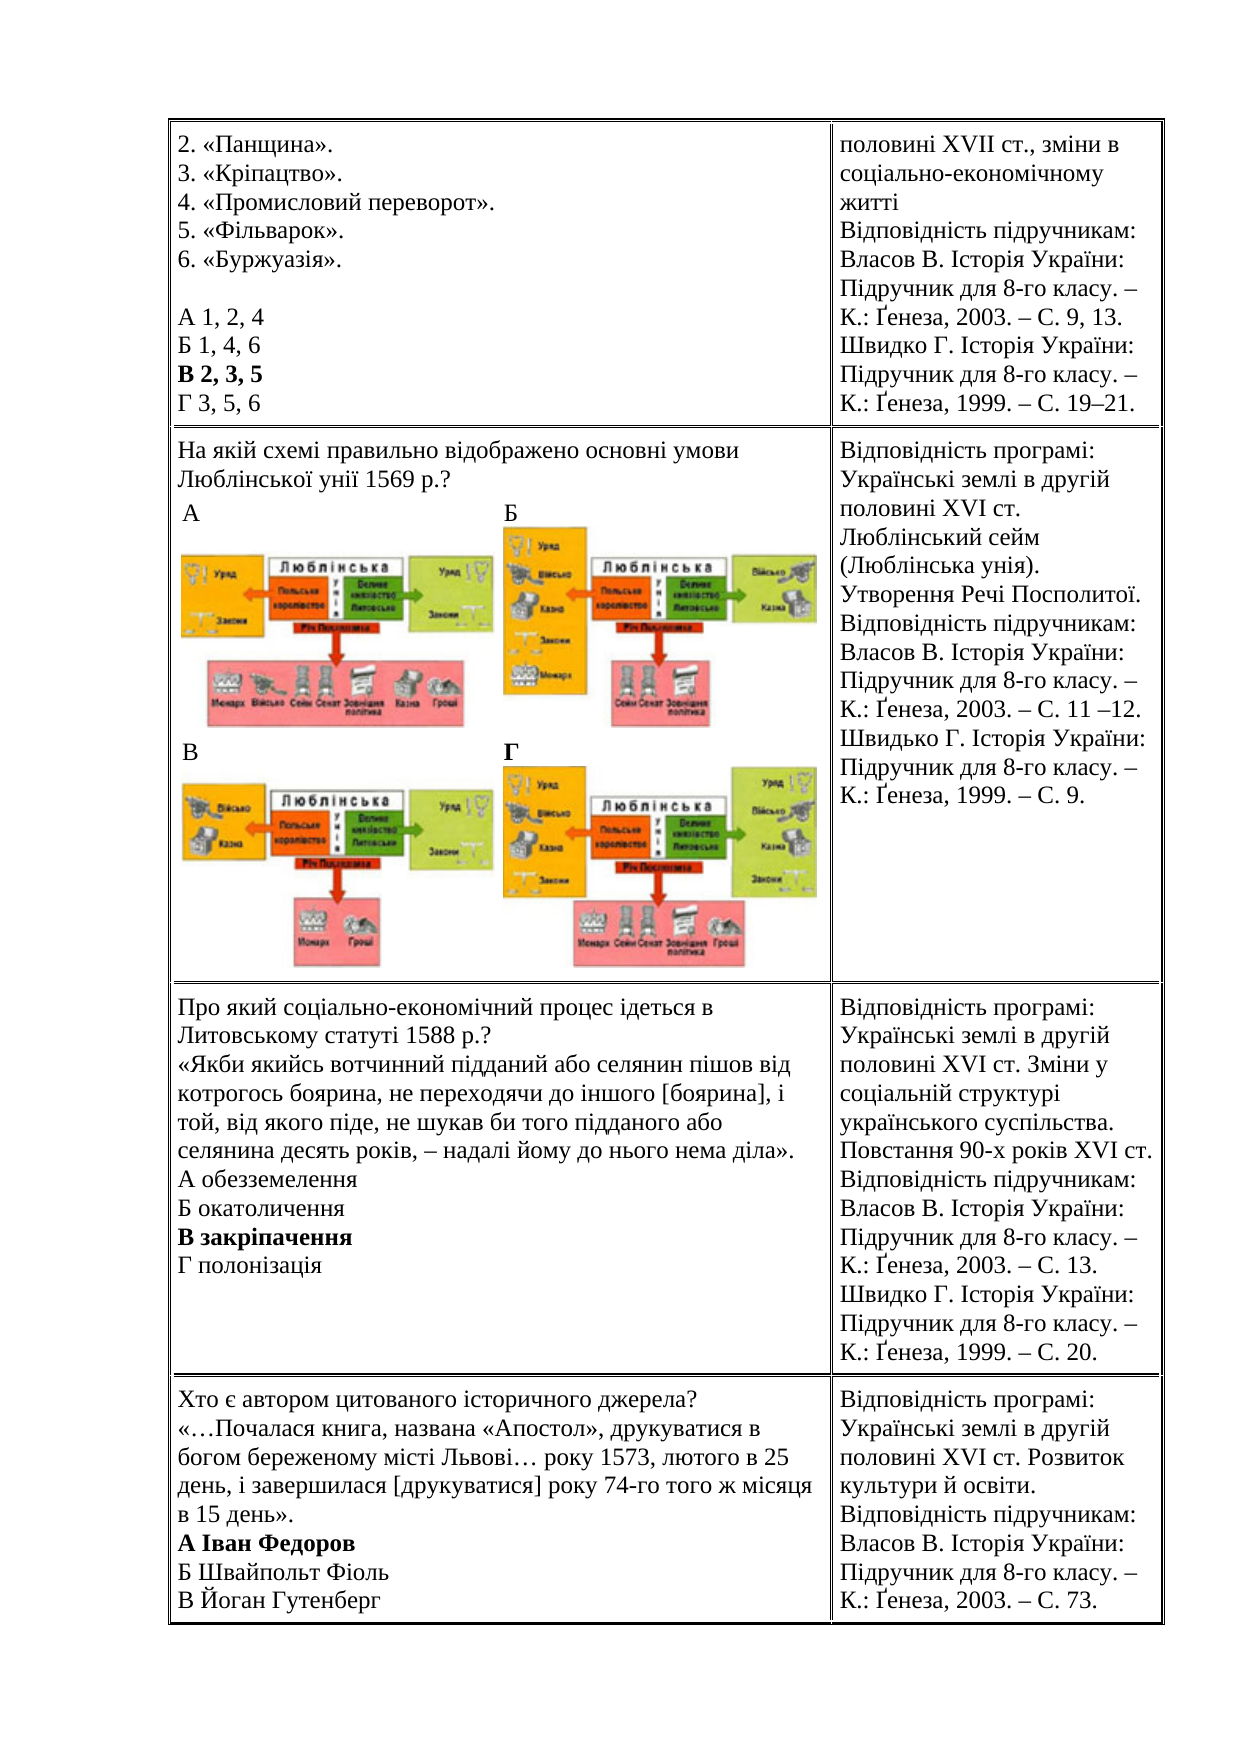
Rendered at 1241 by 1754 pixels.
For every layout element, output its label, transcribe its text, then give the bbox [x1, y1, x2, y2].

picture [181, 766, 495, 968]
picture [503, 526, 817, 728]
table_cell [171, 1373, 832, 1622]
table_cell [832, 122, 1161, 424]
picture [503, 766, 817, 968]
table_cell Відповідність програмі: Українські землі в другій половині ХVІ ст. Зміни у соціальній структурі українського суспільства. Повстання 90-х років ХVІ ст. Відповідність підручникам: Власов В. Історія України: Підручник для 8-го класу. – К.: Ґенеза, 2003. – С. 13. Швидко Г. Історія України: Підручник для 8-го класу. – К.: Ґенеза, 1999. – С. 20. [832, 981, 1163, 1373]
table_cell Відповідність програмі: Українські землі в другій половині ХVІ ст. Люблінський сейм (Люблінська унія). Утворення Речі Посполитої. Відповідність підручникам: Власов В. Історія України: Підручник для 8-го класу. – К.: Ґенеза, 2003. – С. 11 –12. Швидько Г. Історія України: Підручник для 8-го класу. – К.: Ґенеза, 1999. – С. 9. [833, 425, 1162, 981]
picture [181, 526, 495, 728]
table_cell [171, 122, 832, 424]
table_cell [832, 1373, 1162, 1622]
table_cell На якій схемі правильно відображено основні умови Люблінської унії 1569 р.? [171, 425, 830, 981]
table_cell Про який соціально-економічний процес ідеться в Литовському статуті 1588 р.? «Якби якийсь вотчинний підданий або селянин пішов від котрогось боярина, не переходячи до іншого [боярина], і той, від якого піде, не шукав би того підданого або селянина десять років, – надалі йому до нього нема діла». А обезземелення Б окатоличення В закріпачення Г полонізація [169, 981, 832, 1373]
